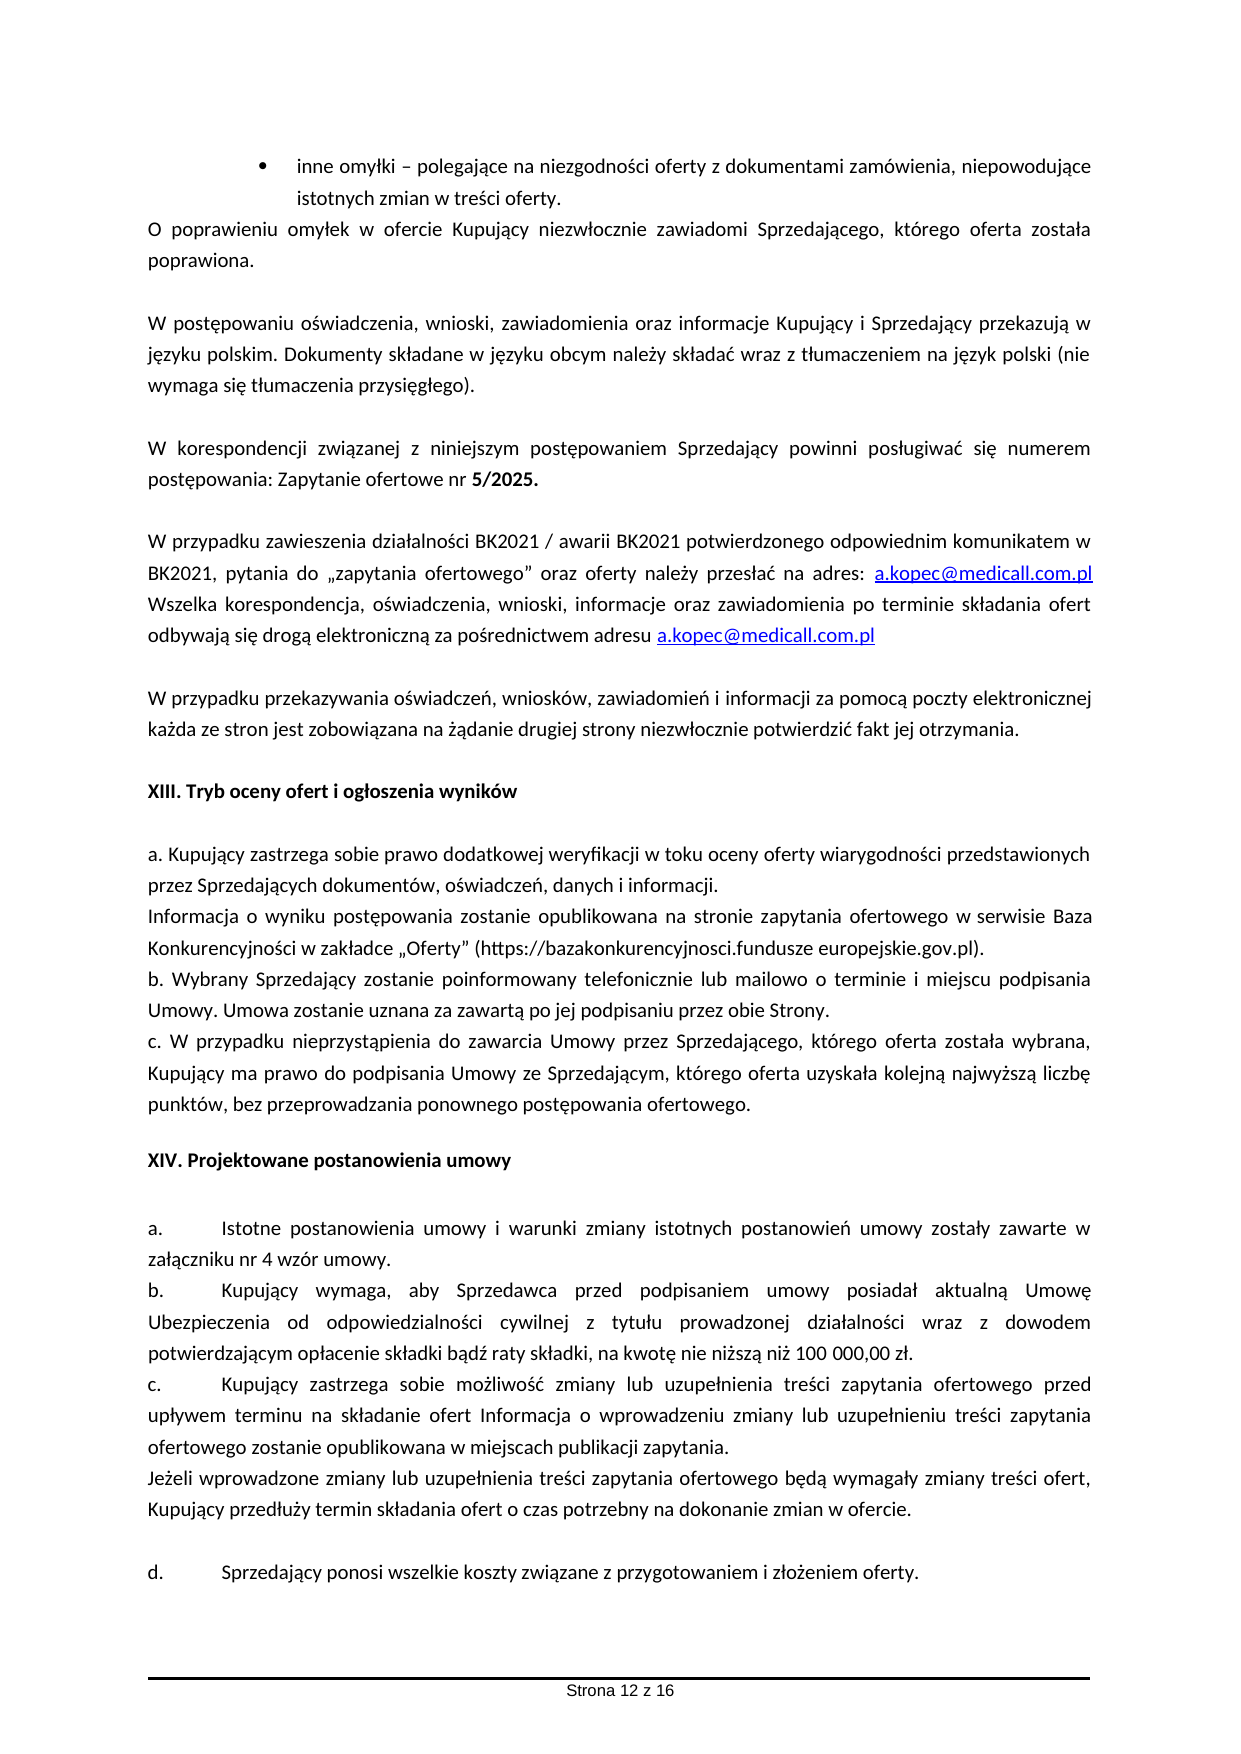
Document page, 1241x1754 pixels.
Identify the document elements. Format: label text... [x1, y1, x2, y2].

list Kupujący wymaga, aby Sprzedawca przed podpisaniem umowy posiadał aktualną Umowę Ubezpieczenia od odpowiedzialności cywilnej z tytułu prowadzonej działalności wraz z dowodem potwierdzającym opłacenie składki bądź raty składki, na kwotę nie niższą niż 100 000,00 zł. [148, 1272, 1092, 1366]
list Sprzedający ponosi wszelkie koszty związane z przygotowaniem i złożeniem oferty. [147, 1553, 1092, 1584]
text O poprawieniu omyłek w ofercie Kupujący niezwłocznie zawiadomi Sprzedającego, którego oferta została poprawiona. [148, 210, 1092, 273]
text XIII. Tryb oceny ofert i ogłoszenia wyników [148, 773, 1092, 804]
text Jeżeli wprowadzone zmiany lub uzupełnienia treści zapytania ofertowego będą wymagały zmiany treści ofert, Kupujący przedłuży termin składania ofert o czas potrzebny na dokonanie zmian w ofercie. [147, 1459, 1092, 1522]
text W przypadku przekazywania oświadczeń, wniosków, zawiadomień i informacji za pomocą poczty elektronicznej każda ze stron jest zobowiązana na żądanie drugiej strony niezwłocznie potwierdzić fakt jej otrzymania. [148, 679, 1092, 741]
text b. Wybrany Sprzedający zostanie poinformowany telefonicznie lub mailowo o terminie i miejscu podpisania Umowy. Umowa zostanie uznana za zawartą po jej podpisaniu przez obie Strony. [148, 960, 1092, 1023]
text W postępowaniu oświadczenia, wnioski, zawiadomienia oraz informacje Kupujący i Sprzedający przekazują w języku polskim. Dokumenty składane w języku obcym należy składać wraz z tłumaczeniem na język polski (nie wymaga się tłumaczenia przysięgłego). [148, 304, 1092, 398]
text W korespondencji związanej z niniejszym postępowaniem Sprzedający powinni posługiwać się numerem postępowania: Zapytanie ofertowe nr 5/2025. [148, 429, 1092, 491]
list Kupujący zastrzega sobie możliwość zmiany lub uzupełnienia treści zapytania ofertowego przed upływem terminu na składanie ofert Informacja o wprowadzeniu zmiany lub uzupełnieniu treści zapytania ofertowego zostanie opublikowana w miejscach publikacji zapytania. [147, 1366, 1092, 1459]
list inne omyłki – polegające na niezgodności oferty z dokumentami zamówienia, niepowodujące istotnych zmian w treści oferty. [259, 148, 1092, 210]
text W przypadku zawieszenia działalności BK2021 / awarii BK2021 potwierdzonego odpowiednim komunikatem w BK2021, pytania do „zapytania ofertowego” oraz oferty należy przesłać na adres: a.kopec@medicall.com.pl Wszelka korespondencja, oświadczenia, wnioski, informacje oraz zawiadomienia po terminie składania ofert odbywają się drogą elektroniczną za pośrednictwem adresu a.kopec@medicall.com.pl [148, 523, 1092, 648]
text c. W przypadku nieprzystąpienia do zawarcia Umowy przez Sprzedającego, którego oferta została wybrana, Kupujący ma prawo do podpisania Umowy ze Sprzedającym, którego oferta uzyskała kolejną najwyższą liczbę punktów, bez przeprowadzania ponownego postępowania ofertowego. [148, 1023, 1092, 1116]
text a. Kupujący zastrzega sobie prawo dodatkowej weryfikacji w toku oceny oferty wiarygodności przedstawionych przez Sprzedających dokumentów, oświadczeń, danych i informacji. [148, 835, 1092, 898]
text XIV. Projektowane postanowienia umowy [148, 1148, 1092, 1173]
text Informacja o wyniku postępowania zostanie opublikowana na stronie zapytania ofertowego w serwisie Baza Konkurencyjności w zakładce „Oferty” (https://bazakonkurencyjnosci.fundusze europejskie.gov.pl). [148, 898, 1092, 960]
list Istotne postanowienia umowy i warunki zmiany istotnych postanowień umowy zostały zawarte w załączniku nr 4 wzór umowy. [148, 1209, 1092, 1272]
